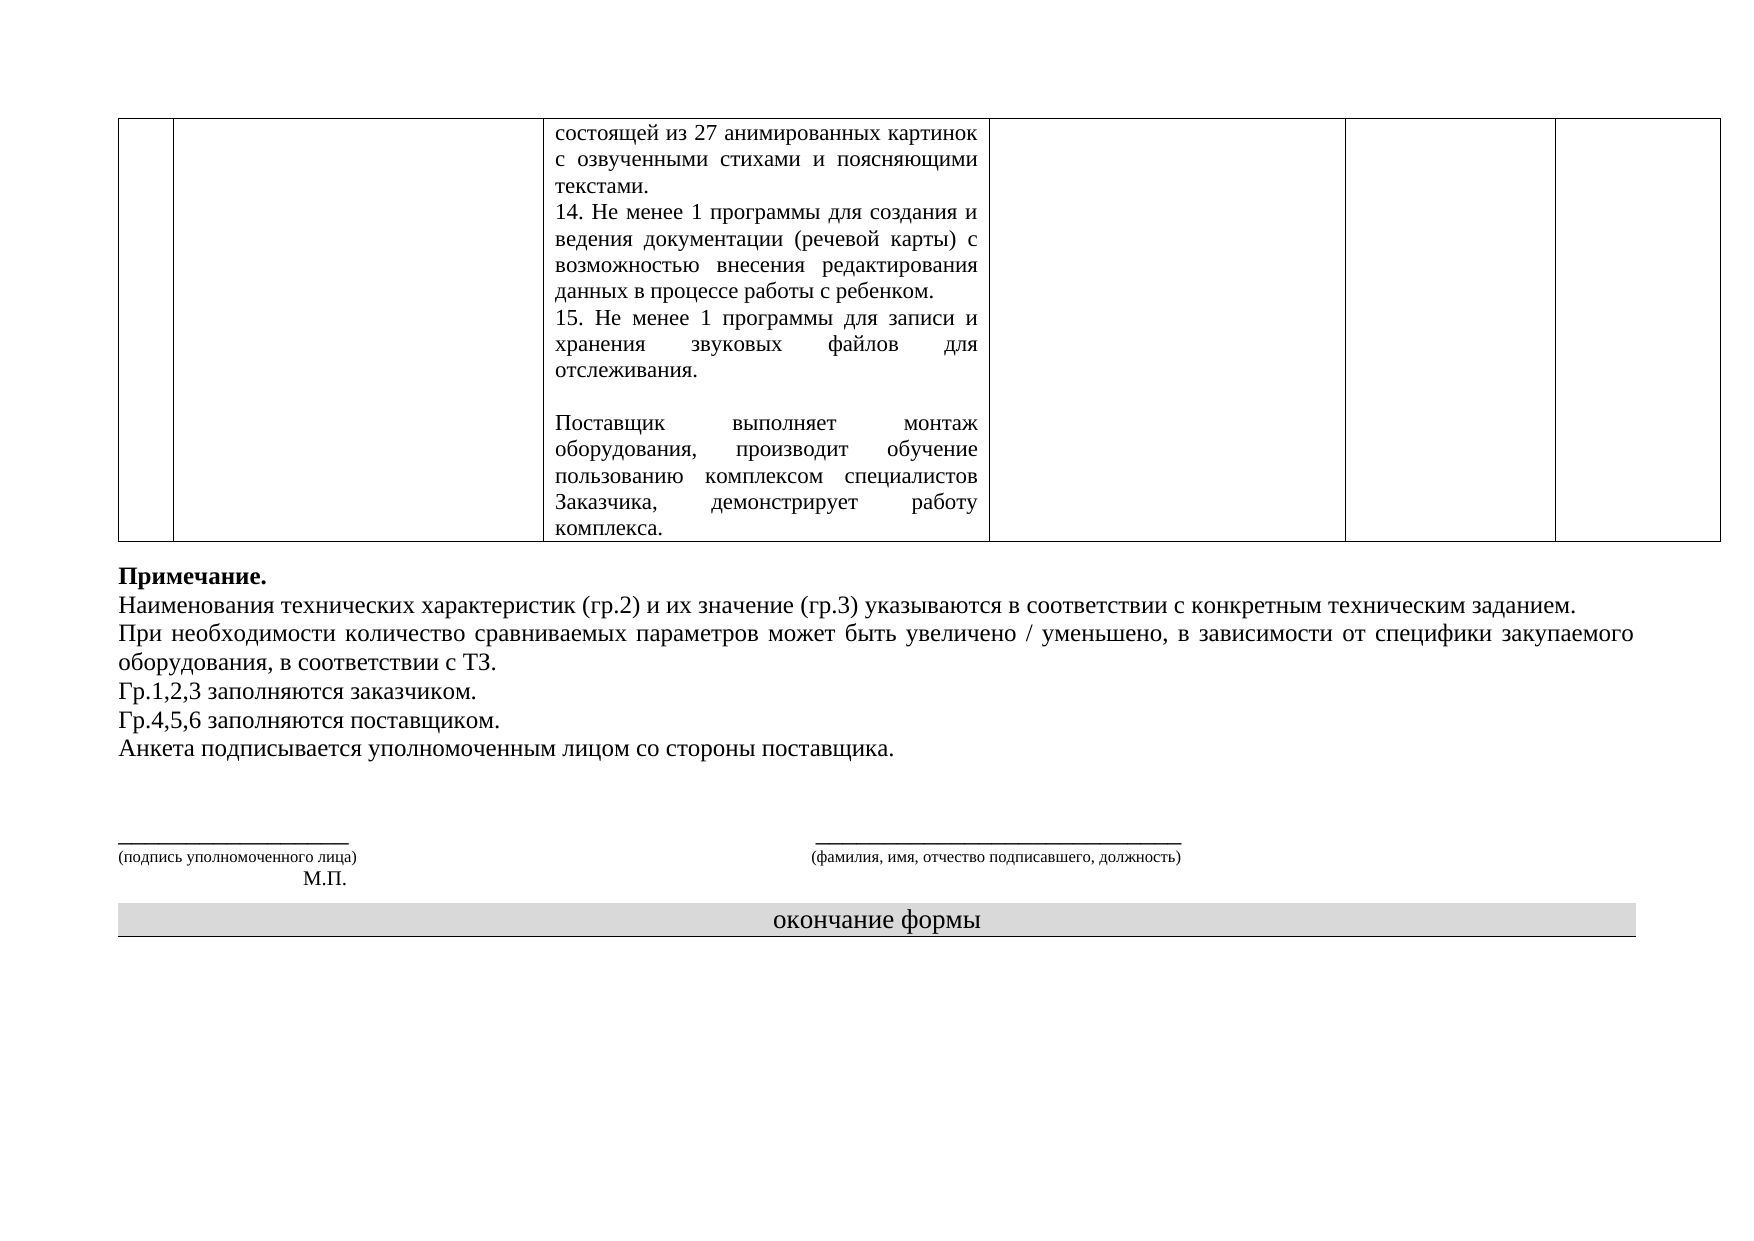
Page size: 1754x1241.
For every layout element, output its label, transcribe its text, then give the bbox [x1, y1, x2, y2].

table_cell [1346, 119, 1555, 541]
text Примечание. [118, 561, 1636, 590]
text _________________ ___________________________ [118, 816, 1636, 847]
text М.П. [118, 866, 1636, 890]
table_cell [1556, 119, 1720, 541]
table_cell 1 [119, 119, 173, 541]
text Гр.4,5,6 заполняются поставщиком. [118, 705, 1636, 733]
text Анкета подписывается уполномоченным лицом со стороны поставщика. [118, 733, 1636, 762]
table_cell [990, 119, 1345, 541]
text При необходимости количество сравниваемых параметров может быть увеличено / уменьшено, в зависимости от специфики закупаемого оборудования, в соответствии с ТЗ. [118, 618, 1636, 676]
text окончание формы [118, 903, 1636, 936]
text Наименования технических характеристик (гр.2) и их значение (гр.3) указываются в соответствии с конкретным техническим заданием. [118, 590, 1636, 618]
text Гр.1,2,3 заполняются заказчиком. [118, 676, 1636, 705]
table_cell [174, 119, 543, 541]
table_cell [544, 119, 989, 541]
text (подпись уполномоченного лица) (фамилия, имя, отчество подписавшего, должность) [118, 847, 1636, 866]
